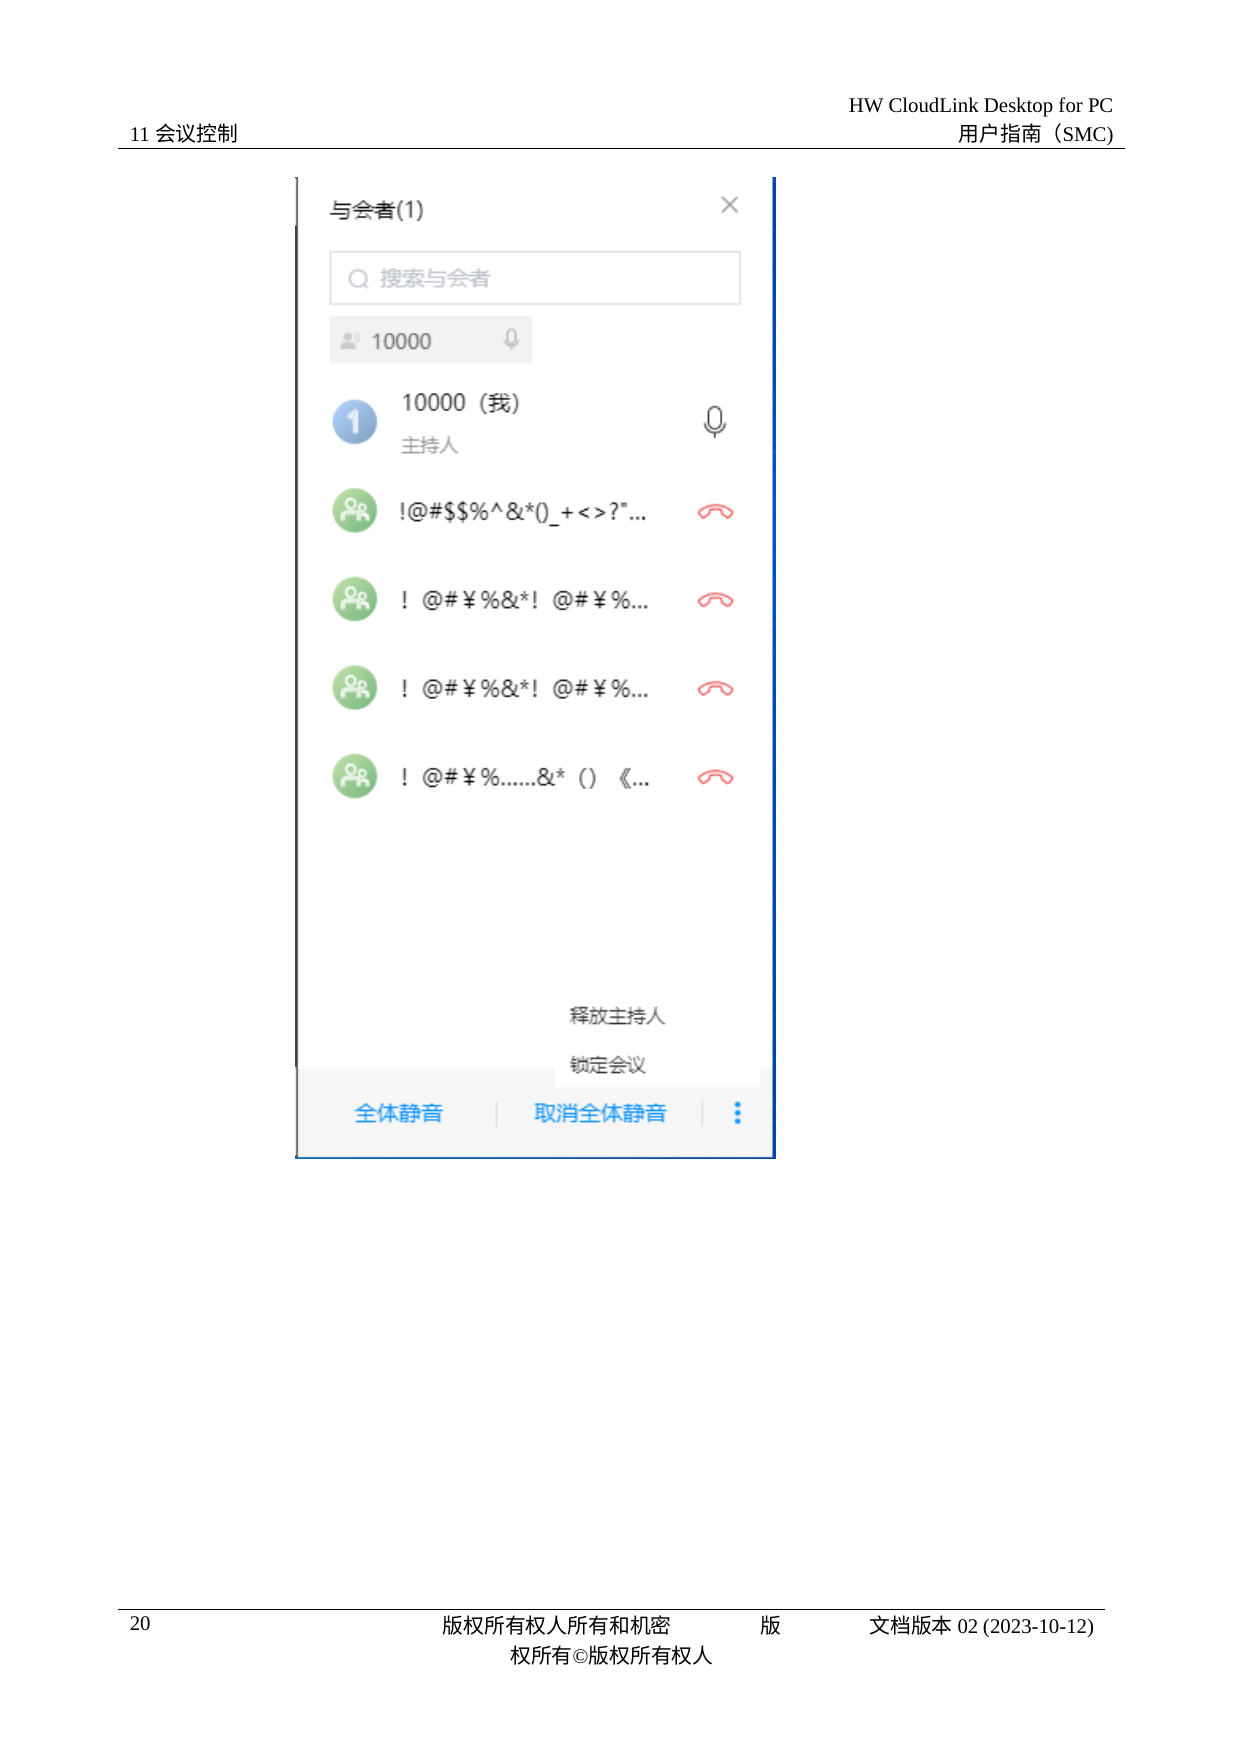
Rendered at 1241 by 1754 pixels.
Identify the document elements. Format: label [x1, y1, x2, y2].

picture [295, 177, 776, 1159]
